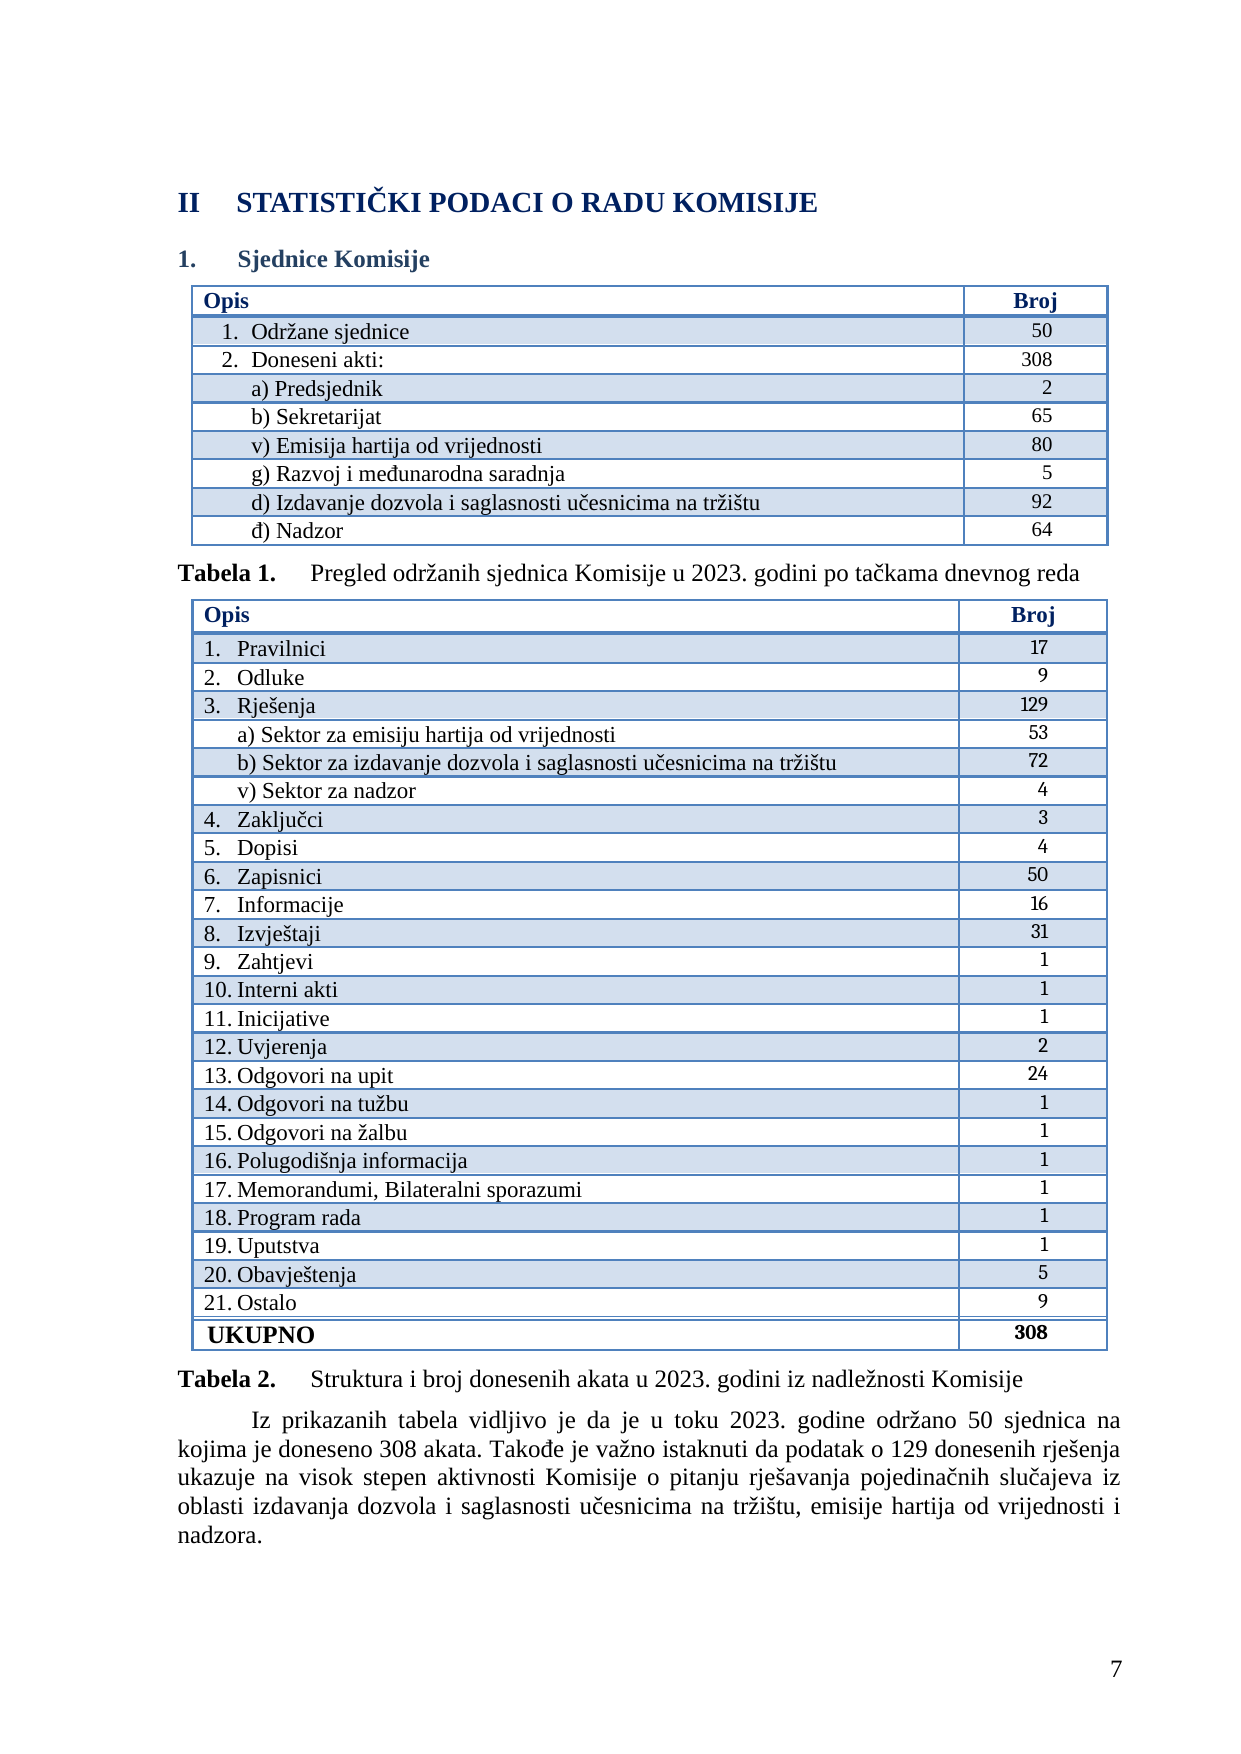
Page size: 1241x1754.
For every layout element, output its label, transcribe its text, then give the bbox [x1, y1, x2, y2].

table_cell 24 [960, 1062, 1106, 1088]
table_cell 2 [965, 375, 1106, 401]
table_cell v) Sektor za nadzor [194, 778, 958, 804]
table_cell Polugodišnja informacija [194, 1147, 958, 1173]
table_header Broj [965, 287, 1106, 313]
table_cell a) Predsjednik [193, 375, 963, 401]
table_cell 308 [965, 347, 1106, 373]
table_cell Pravilnici [194, 635, 958, 662]
table_cell 9 [960, 664, 1106, 690]
table_cell đ) Nadzor [193, 517, 963, 543]
table_cell 80 [965, 432, 1106, 458]
table_cell b) Sekretarijat [193, 404, 963, 430]
table_cell v) Emisija hartija od vrijednosti [193, 432, 963, 458]
text Tabela 2. Struktura i broj donesenih akata u 2023. godini iz nadležnosti Komisije [177, 1364, 1122, 1392]
table_cell 308 [960, 1321, 1106, 1349]
table_cell 16 [960, 891, 1106, 918]
table_cell Održane sjednice [193, 318, 963, 344]
table_cell Inicijative [194, 1005, 958, 1031]
table_header Opis [193, 287, 963, 313]
table_cell Zahtjevi [194, 948, 958, 974]
table_cell 1 [960, 1204, 1106, 1230]
table_cell 17 [960, 635, 1106, 662]
table_cell 1 [960, 1176, 1106, 1202]
table_cell Rješenja [194, 692, 958, 718]
table_cell Uputstva [194, 1233, 958, 1259]
table_cell Memorandumi, Bilateralni sporazumi [194, 1176, 958, 1202]
table_cell 2 [960, 1034, 1106, 1060]
subtitle STATISTIČKI PODACI O RADU KOMISIJE [177, 185, 1122, 219]
table_cell Dopisi [194, 834, 958, 861]
table_cell Program rada [194, 1204, 958, 1230]
table_cell Izvještaji [194, 920, 958, 946]
table_cell 129 [960, 692, 1106, 718]
table_cell 5 [960, 1261, 1106, 1287]
table_cell 3 [960, 806, 1106, 832]
table_cell Informacije [194, 891, 958, 918]
table_cell Odgovori na upit [194, 1062, 958, 1088]
table_cell g) Razvoj i međunarodna saradnja [193, 460, 963, 487]
table_cell Obavještenja [194, 1261, 958, 1287]
table_cell UKUPNO [194, 1321, 958, 1349]
table_cell 1 [960, 1147, 1106, 1173]
table_cell Interni akti [194, 977, 958, 1003]
table_cell 31 [960, 920, 1106, 946]
table_cell 1 [960, 977, 1106, 1003]
table_cell Odgovori na žalbu [194, 1119, 958, 1145]
table_cell 9 [960, 1289, 1106, 1316]
table_cell Ostalo [194, 1289, 958, 1316]
table_cell 64 [965, 517, 1106, 543]
table_cell 1 [960, 1005, 1106, 1031]
table_cell 4 [960, 778, 1106, 804]
table_cell 1 [960, 948, 1106, 974]
table_cell Doneseni akti: [193, 347, 963, 373]
text Iz prikazanih tabela vidlјivo je da je u toku 2023. godine održano 50 sjednica na kojima je doneseno 308 akata. Takođe je važno istaknuti da podatak o 129 donesenih rješenja ukazuje na visok stepen aktivnosti Komisije o pitanju rješavanja pojedinačnih slučajeva iz oblasti izdavanja dozvola i saglasnosti učesnicima na tržištu, emisije hartija od vrijednosti i nadzora. [177, 1405, 1122, 1549]
table_header Opis [194, 601, 958, 631]
table_cell Odgovori na tužbu [194, 1090, 958, 1117]
table_cell 5 [965, 460, 1106, 487]
table_cell 1 [960, 1233, 1106, 1259]
table_cell 50 [960, 863, 1106, 889]
table_cell a) Sektor za emisiju hartija od vrijednosti [194, 721, 958, 747]
table_cell Zaklјučci [194, 806, 958, 832]
table_cell 4 [960, 834, 1106, 861]
table_cell d) Izdavanje dozvola i saglasnosti učesnicima na tržištu [193, 489, 963, 515]
table_cell b) Sektor za izdavanje dozvola i saglasnosti učesnicima na tržištu [194, 749, 958, 775]
table_cell 92 [965, 489, 1106, 515]
table_cell Odluke [194, 664, 958, 690]
text Tabela 1. Pregled održanih sjednica Komisije u 2023. godini po tačkama dnevnog reda [177, 558, 1122, 587]
table_cell Uvjerenja [194, 1034, 958, 1060]
table_cell 50 [965, 318, 1106, 344]
table_header Broj [960, 601, 1106, 631]
table_cell Zapisnici [194, 863, 958, 889]
subtitle Sjednice Komisije [177, 244, 1122, 272]
table_cell 53 [960, 721, 1106, 747]
table_cell 1 [960, 1090, 1106, 1117]
table_cell 1 [960, 1119, 1106, 1145]
table_cell 65 [965, 404, 1106, 430]
table_cell 72 [960, 749, 1106, 775]
